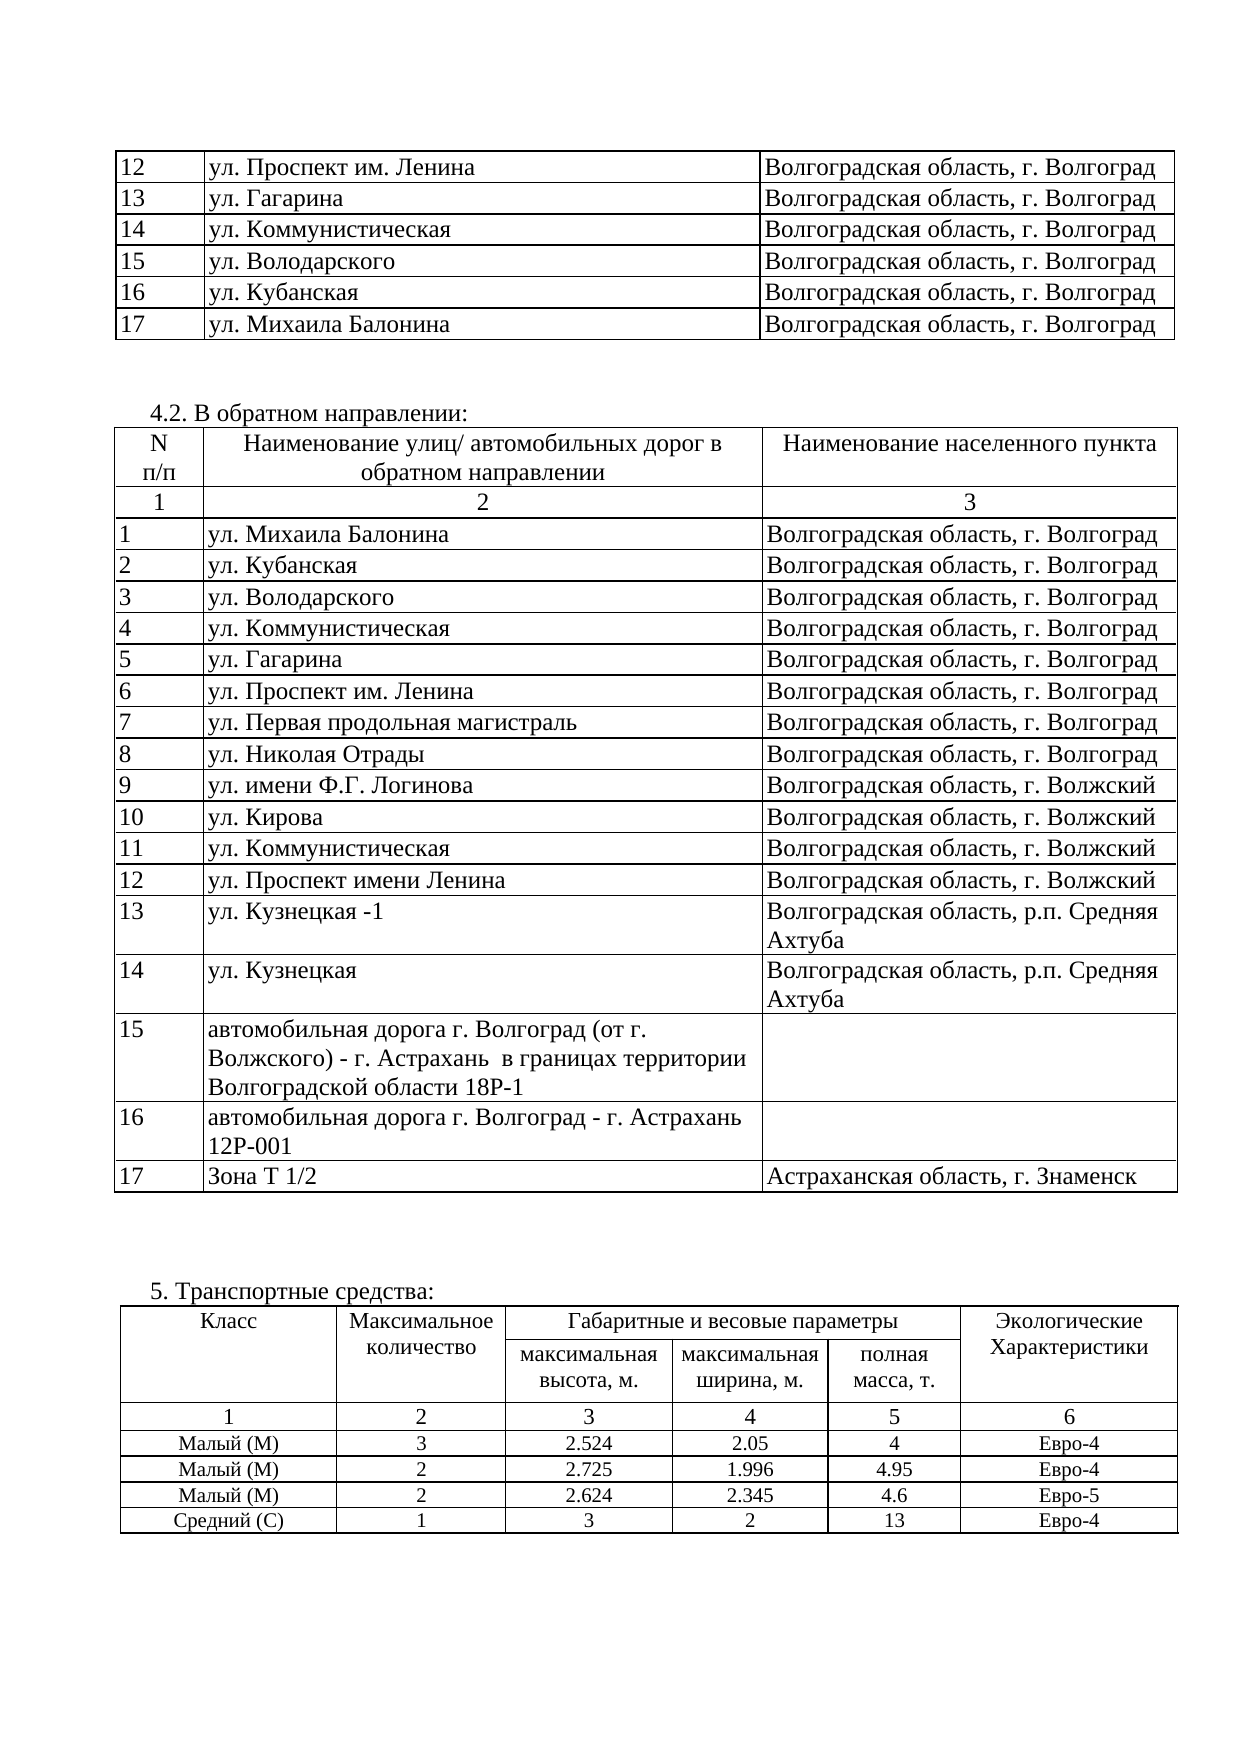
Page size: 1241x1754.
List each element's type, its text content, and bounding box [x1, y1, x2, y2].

table_cell Волгоградская область, г. Волгоград [763, 611, 1177, 643]
table_cell автомобильная дорога г. Волгоград (от г. Волжского) - г. Астрахань в границах территории Волгоградской области 18Р-1 [204, 1014, 762, 1101]
table_cell ул. Кузнецкая -1 [204, 896, 762, 954]
table_cell Евро-5 [961, 1483, 1177, 1507]
table_cell ул. Михаила Балонина [205, 309, 759, 339]
text 5. Транспортные средства: [150, 1276, 1090, 1305]
table_cell Малый (М) [121, 1457, 336, 1481]
table_cell ул. Кубанская [204, 550, 762, 580]
table_cell ул. Гагарина [204, 645, 762, 674]
table_cell 2.345 [673, 1483, 827, 1507]
table_cell Евро-4 [961, 1457, 1177, 1481]
table_cell Волгоградская область, г. Волгоград [763, 580, 1177, 611]
table_cell 4.95 [829, 1457, 960, 1481]
table_cell ул. имени Ф.Г. Логинова [204, 770, 762, 800]
table_cell 17 [115, 1161, 203, 1191]
table_cell 2.624 [506, 1483, 672, 1507]
table_cell Малый (М) [121, 1483, 336, 1507]
table_cell 2.05 [673, 1431, 827, 1455]
table_cell 11 [115, 833, 203, 863]
table_cell 1 [115, 487, 203, 517]
table_cell 2 [337, 1403, 505, 1430]
table_cell Волгоградская область, г. Волгоград [763, 549, 1177, 580]
table_cell ул. Коммунистическая [204, 833, 762, 863]
table_cell 3 [506, 1403, 672, 1430]
table_cell Зона Т 1/2 [204, 1161, 762, 1191]
table_cell ул. Михаила Балонина [204, 519, 762, 548]
table_cell 9 [115, 770, 203, 800]
table_cell 7 [115, 707, 203, 737]
table_cell ул. Проспект имени Ленина [204, 865, 762, 894]
table_cell 1 [337, 1508, 505, 1532]
table_cell 4 [829, 1431, 960, 1455]
table_cell 4 [673, 1403, 827, 1430]
table_cell 1 [115, 518, 203, 548]
table_cell Волгоградская область, г. Волгоград [761, 309, 1174, 339]
table_cell Волгоградская область, р.п. Средняя Ахтуба [763, 954, 1177, 1013]
table_cell Средний (С) [121, 1508, 336, 1532]
table_cell Евро-4 [961, 1431, 1177, 1455]
table_cell ул. Первая продольная магистраль [204, 707, 762, 737]
table_cell 2 [337, 1457, 505, 1481]
table_cell 8 [115, 738, 203, 769]
table_header Наименование населенного пункта [763, 428, 1177, 486]
table_cell Волгоградская область, г. Волгоград [763, 643, 1177, 674]
table_cell 16 [115, 1102, 203, 1159]
table_cell ул. Кузнецкая [204, 955, 762, 1013]
table_cell 2 [673, 1508, 827, 1532]
table_cell Волгоградская область, г. Волгоград [761, 215, 1174, 244]
table_cell Волгоградская область, г. Волгоград [763, 674, 1177, 706]
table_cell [761, 152, 1174, 181]
table_cell 4.6 [829, 1483, 960, 1507]
table_cell 12 [117, 152, 204, 181]
table_cell Волгоградская область, г. Волгоград [761, 246, 1174, 276]
table_header Класс [121, 1307, 336, 1402]
table_header N п/п [115, 428, 203, 486]
table_cell Волгоградская область, г. Волжский [763, 832, 1177, 863]
table_cell [763, 1101, 1177, 1159]
table_cell 4 [115, 613, 203, 643]
table_cell 3 [115, 581, 203, 611]
table_cell ул. Володарского [204, 582, 762, 611]
table_cell ул. Проспект им. Ленина [204, 676, 762, 706]
table_cell 1.996 [673, 1457, 827, 1481]
table_cell 3 [763, 486, 1177, 517]
table_cell 15 [117, 246, 204, 276]
table_cell 3 [337, 1431, 505, 1455]
table_cell 2.524 [506, 1431, 672, 1455]
table_cell Малый (М) [121, 1431, 336, 1455]
table_cell 5 [115, 644, 203, 674]
table_cell 16 [117, 277, 204, 307]
table_cell ул. Николая Отрады [204, 739, 762, 769]
table_cell ул. Коммунистическая [204, 613, 762, 643]
table_header Наименование улиц/ автомобильных дорог в обратном направлении [204, 428, 762, 486]
table_cell Волгоградская область, г. Волгоград [763, 737, 1177, 769]
table_cell Волгоградская область, г. Волгоград [763, 517, 1177, 548]
table_cell 2 [204, 487, 762, 517]
table_cell максимальная высота, м. [506, 1340, 672, 1402]
table_cell 15 [115, 1014, 203, 1101]
table_cell 6 [961, 1403, 1177, 1430]
table_cell 17 [117, 309, 204, 339]
table_cell ул. Кубанская [205, 277, 759, 307]
table_cell максимальная ширина, м. [673, 1340, 827, 1402]
table_cell 2 [115, 550, 203, 580]
table_header Максимальное количество [337, 1307, 505, 1402]
table_header Габаритные и весовые параметры [506, 1307, 960, 1338]
table_cell 12 [115, 864, 203, 894]
table_cell 6 [115, 675, 203, 706]
table_cell Волгоградская область, г. Волжский [763, 769, 1177, 800]
table_cell ул. Проспект им. Ленина [205, 152, 759, 181]
table_cell 1 [121, 1403, 336, 1430]
table_cell ул. Володарского [205, 246, 759, 276]
table_cell 14 [117, 215, 204, 244]
table_cell Волгоградская область, г. Волгоград [761, 277, 1174, 307]
table_cell Волгоградская область, г. Волжский [763, 863, 1177, 894]
table_cell Волгоградская область, р.п. Средняя Ахтуба [763, 895, 1177, 954]
table_cell ул. Кирова [204, 802, 762, 832]
table_cell 5 [829, 1403, 960, 1430]
text 4.2. В обратном направлении: [150, 398, 1090, 427]
table_cell 14 [115, 955, 203, 1013]
table_header Экологические Характеристики [961, 1307, 1177, 1402]
table_cell 13 [829, 1508, 960, 1532]
table_cell ул. Коммунистическая [205, 215, 759, 244]
table_cell Волгоградская область, г. Волгоград [761, 183, 1174, 213]
table_cell ул. Гагарина [205, 183, 759, 213]
table_cell 3 [506, 1508, 672, 1532]
table_cell Волгоградская область, г. Волжский [763, 800, 1177, 832]
table_cell 13 [117, 183, 204, 213]
table_cell Астраханская область, г. Знаменск [763, 1160, 1177, 1191]
table_cell Евро-4 [961, 1508, 1177, 1532]
table_cell [763, 1013, 1177, 1101]
table_cell полная масса, т. [829, 1340, 960, 1402]
table_cell Волгоградская область, г. Волгоград [763, 706, 1177, 737]
table_cell 13 [115, 896, 203, 954]
table_cell автомобильная дорога г. Волгоград - г. Астрахань 12Р-001 [204, 1102, 762, 1159]
table_cell 10 [115, 801, 203, 832]
table_cell 2.725 [506, 1457, 672, 1481]
table_cell 2 [337, 1483, 505, 1507]
